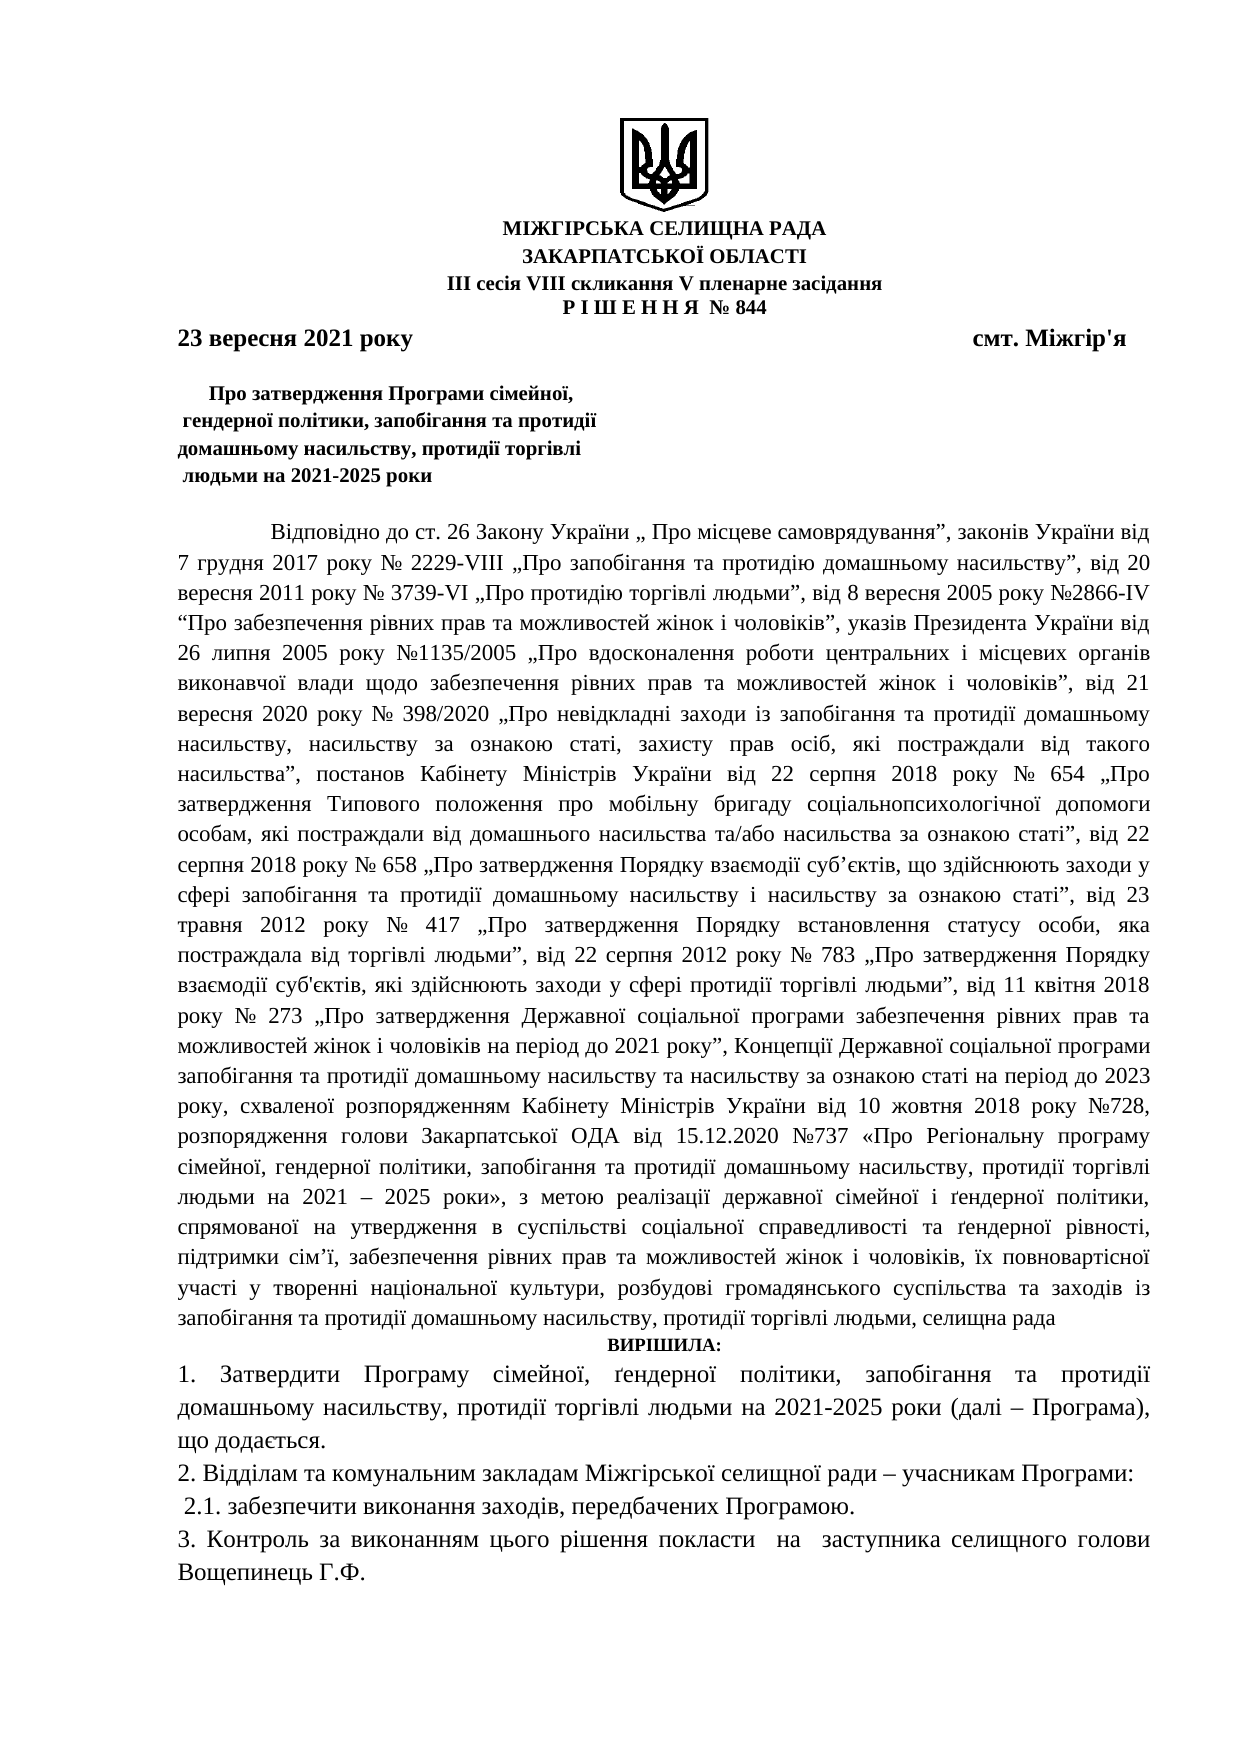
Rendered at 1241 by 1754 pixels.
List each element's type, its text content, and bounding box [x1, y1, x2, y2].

text III сесія VIII скликання V пленарне засідання [177, 271, 1152, 295]
text Про затвердження Програми сімейної, [177, 380, 1152, 404]
text 23 вересня 2021 року смт. Міжгір'я [177, 323, 1152, 352]
text МІЖГІРСЬКА СЕЛИЩНА РАДА [177, 216, 1152, 240]
text Р І Ш Е Н Н Я № 844 [177, 295, 1152, 319]
text 2. Відділам та комунальним закладам Міжгірської селищної ради – учасникам Програми: [177, 1458, 1152, 1487]
text гендерної політики, запобігання та протидії [177, 408, 1152, 432]
text 3. Контроль за виконанням цього рішення покласти на заступника селищного голови Вощепинець Г.Ф. [177, 1524, 1152, 1586]
text 1. Затвердити Програму сімейної, ґендерної політики, запобігання та протидії домашньому насильству, протидії торгівлі людьми на 2021-2025 роки (далі – Програма), що додається. [177, 1359, 1152, 1454]
text 2.1. забезпечити виконання заходів, передбачених Програмою. [177, 1491, 1152, 1520]
text Відповідно до ст. 26 Закону України „ Про місцеве самоврядування”, законів України від 7 грудня 2017 року № 2229-VIII „Про запобігання та протидію домашньому насильству”, від 20 вересня 2011 року № 3739-VI „Про протидію торгівлі людьми”, від 8 вересня 2005 року №2866-ІV “Про забезпечення рівних прав та можливостей жінок і чоловіків”, указів Президента України від 26 липня 2005 року №1135/2005 „Про вдосконалення роботи центральних і місцевих органів виконавчої влади щодо забезпечення рівних прав та можливостей жінок і чоловіків”, від 21 вересня 2020 року № 398/2020 „Про невідкладні заходи із запобігання та протидії домашньому насильству, насильству за ознакою статі, захисту прав осіб, які постраждали від такого насильства”, постанов Кабінету Міністрів України від 22 серпня 2018 року № 654 „Про затвердження Типового положення про мобільну бригаду соціальнопсихологічної допомоги особам, які постраждали від домашнього насильства та/або насильства за ознакою статі”, від 22 серпня 2018 року № 658 „Про затвердження Порядку взаємодії суб’єктів, що здійснюють заходи у сфері запобігання та протидії домашньому насильству і насильству за ознакою статі”, від 23 травня 2012 року № 417 „Про затвердження Порядку встановлення статусу особи, яка постраждала від торгівлі людьми”, від 22 серпня 2012 року № 783 „Про затвердження Порядку взаємодії суб'єктів, які здійснюють заходи у сфері протидії торгівлі людьми”, від 11 квітня 2018 року № 273 „Про затвердження Державної соціальної програми забезпечення рівних прав та можливостей жінок і чоловіків на період до 2021 року”, Концепції Державної соціальної програми запобігання та протидії домашньому насильству та насильству за ознакою статі на період до 2023 року, схваленої розпорядженням Кабінету Міністрів України від 10 жовтня 2018 року №728, розпорядження голови Закарпатської ОДА від 15.12.2020 №737 «Про Регіональну програму сімейної, гендерної політики, запобігання та протидії домашньому насильству, протидії торгівлі людьми на 2021 – 2025 роки», з метою реалізації державної сімейної і ґендерної політики, спрямованої на утвердження в суспільстві соціальної справедливості та ґендерної рівності, підтримки сім’ї, забезпечення рівних прав та можливостей жінок і чоловіків, їх повновартісної участі у творенні національної культури, розбудові громадянського суспільства та заходів із запобігання та протидії домашньому насильству, протидії торгівлі людьми, селищна рада [177, 518, 1152, 1330]
text ВИРІШИЛА: [177, 1334, 1152, 1356]
text ЗАКАРПАТСЬКОЇ ОБЛАСТІ [177, 244, 1152, 268]
text домашньому насильству, протидії торгівлі [177, 436, 1152, 460]
text людьми на 2021-2025 роки [177, 463, 1152, 487]
picture [620, 118, 709, 212]
